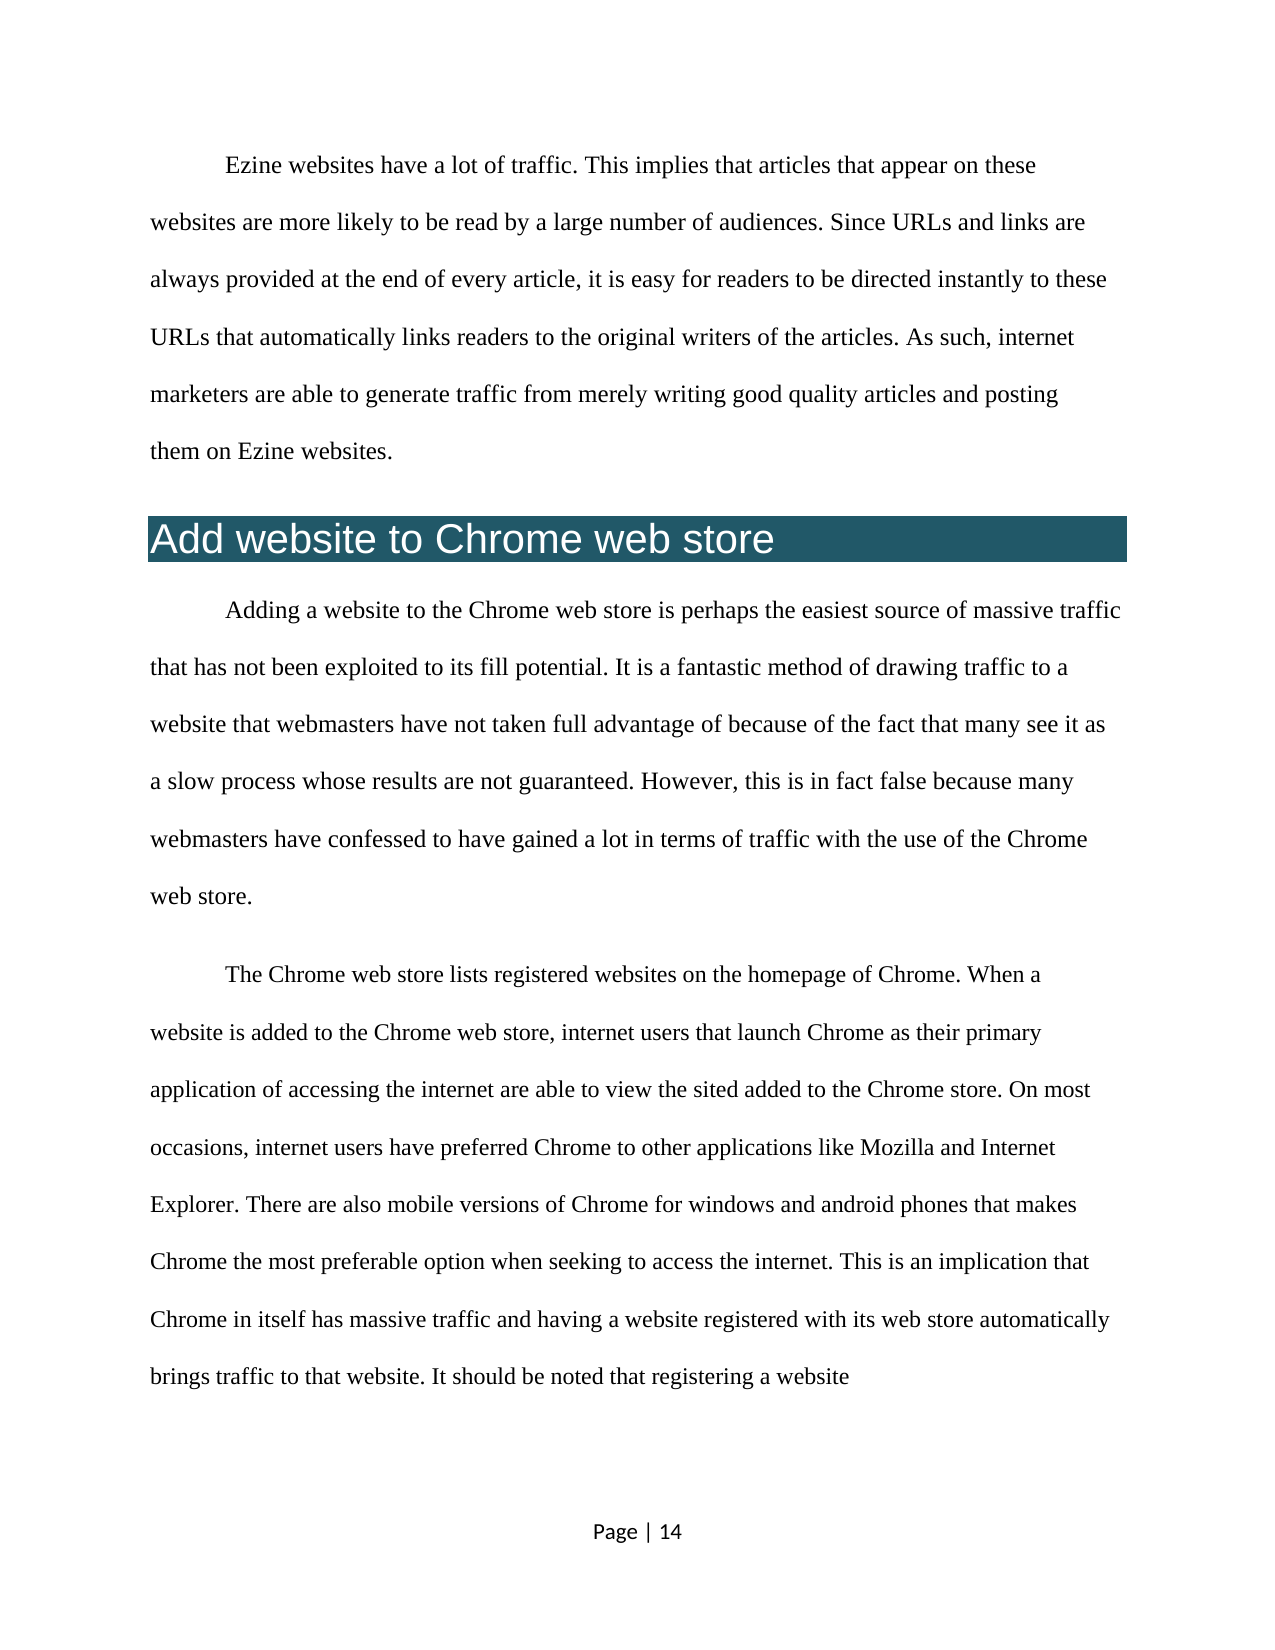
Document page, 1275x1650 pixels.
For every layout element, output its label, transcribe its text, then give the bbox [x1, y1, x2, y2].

text Ezine websites have a lot of traffic. This implies that articles that appear on these websites are more likely to be read by a large number of audiences. Since URLs and links are always provided at the end of every article, it is easy for readers to be directed instantly to these URLs that automatically links readers to the original writers of the articles. As such, internet marketers are able to generate traffic from merely writing good quality articles and posting them on Ezine websites. [150, 150, 1114, 465]
text Adding a website to the Chrome web store is perhaps the easiest source of massive traffic that has not been exploited to its fill potential. It is a fantastic method of drawing traffic to a website that webmasters have not taken full advantage of because of the fact that many see it as a slow process whose results are not guaranteed. However, this is in fact false because many webmasters have confessed to have gained a lot in terms of traffic with the use of the Chrome web store. [150, 595, 1123, 909]
text The Chrome web store lists registered websites on the homepage of Chrome. When a website is added to the Chrome web store, internet users that launch Chrome as their primary application of accessing the internet are able to view the sited added to the Chrome store. On most occasions, internet users have preferred Chrome to other applications like Mozilla and Internet Explorer. There are also mobile versions of Chrome for windows and android phones that makes Chrome the most preferable option when seeking to access the internet. This is an implication that Chrome in itself has massive traffic and having a website registered with its web store automatically brings traffic to that website. It should be noted that registering a website [150, 960, 1119, 1390]
text Page | 14 [150, 1517, 1125, 1546]
text Add website to Chrome web store [150, 515, 1125, 563]
